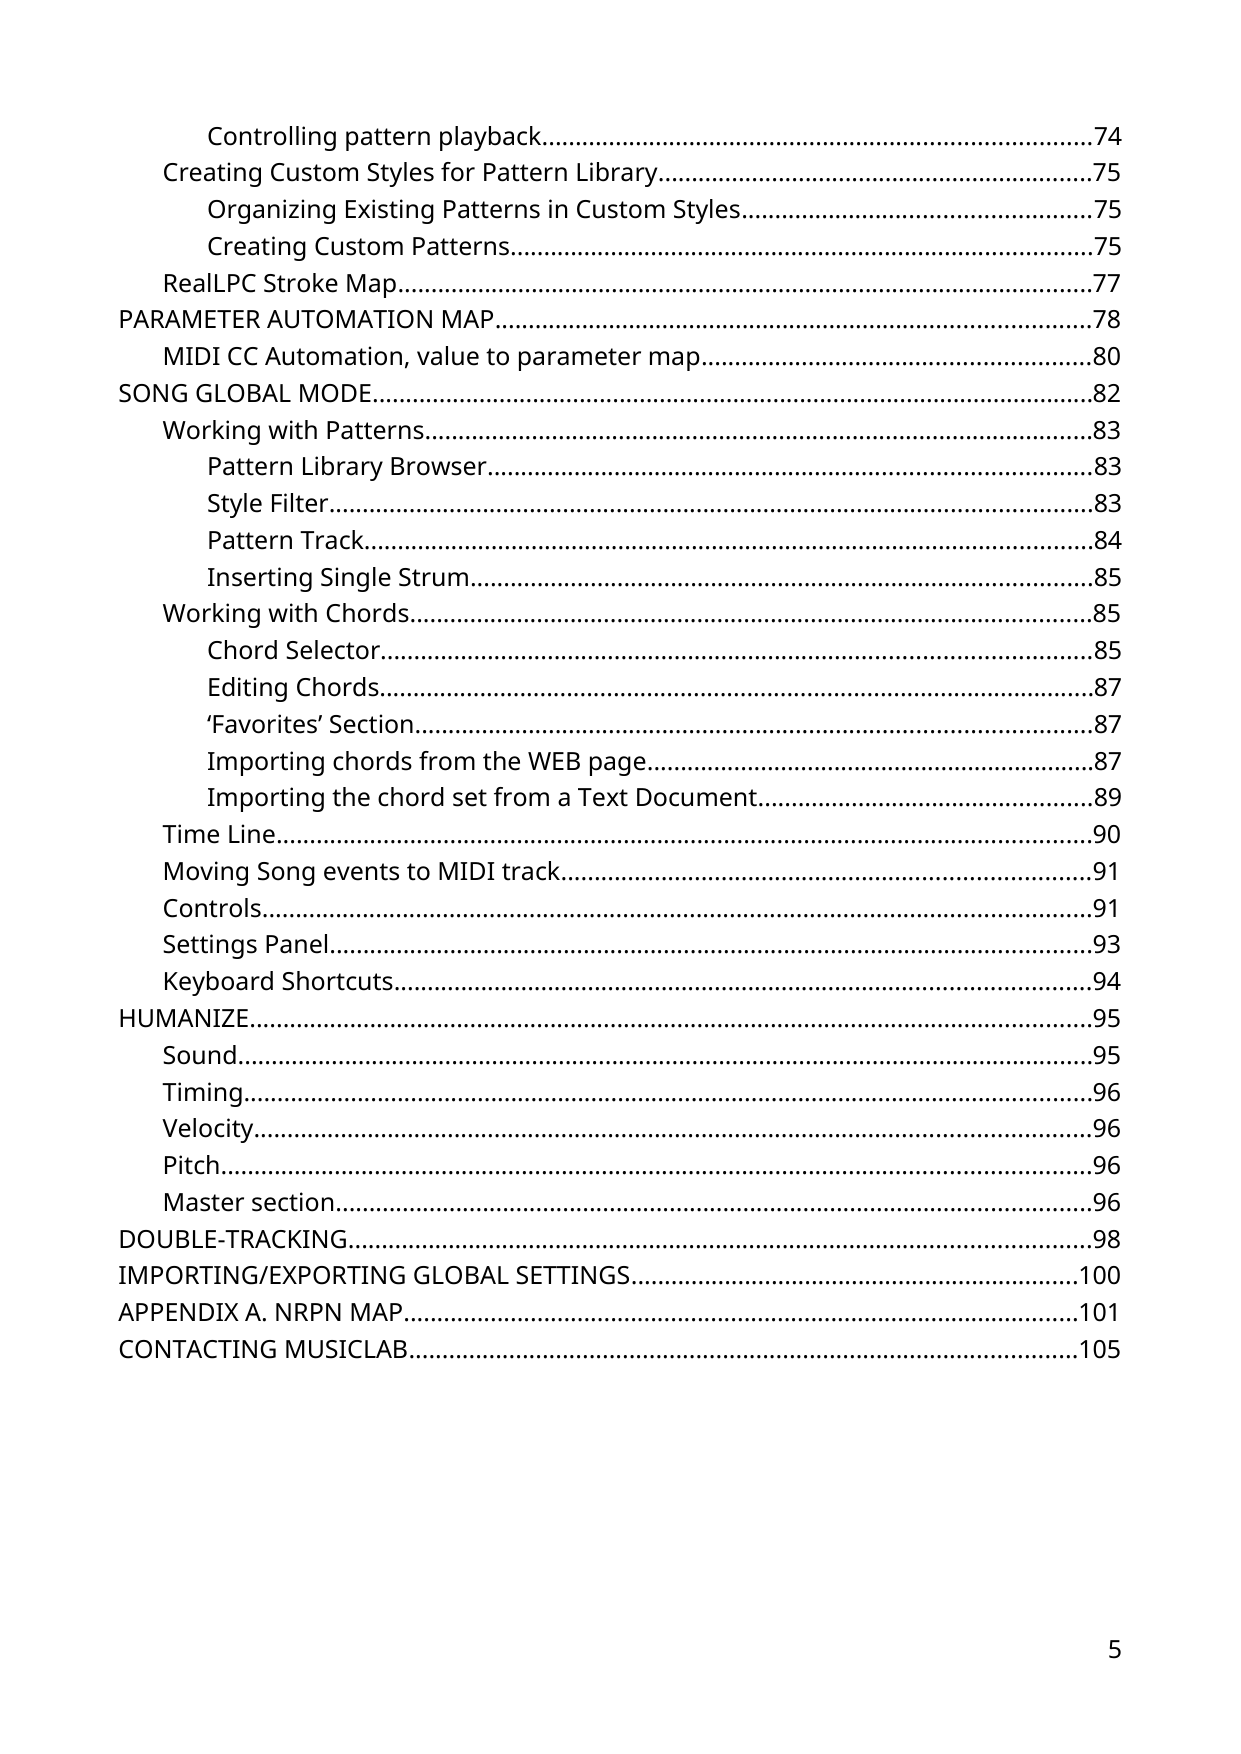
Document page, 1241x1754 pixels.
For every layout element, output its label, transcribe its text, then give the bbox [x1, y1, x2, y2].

text Keyboard Shortcuts 94 [162, 964, 1122, 998]
text Pattern Track 84 [207, 523, 1122, 557]
text Time Line 90 [162, 817, 1122, 851]
text Working with Patterns 83 [162, 412, 1122, 446]
text Pitch 96 [162, 1148, 1122, 1182]
text Song Global Mode 82 [118, 376, 1122, 409]
text Importing chords from the WEB page 87 [207, 743, 1122, 777]
text RealLPC Stroke Map 77 [162, 265, 1122, 299]
text Style Filter 83 [207, 486, 1122, 520]
text Velocity 96 [162, 1111, 1122, 1145]
text Creating Custom Patterns 75 [207, 228, 1122, 262]
text Sound 95 [162, 1037, 1122, 1071]
text Controls 91 [162, 890, 1122, 924]
text Appendix A. NRPN Map 101 [118, 1295, 1122, 1329]
text ‘Favorites’ Section 87 [207, 706, 1122, 741]
text Parameter Automation Map 78 [118, 302, 1122, 336]
text Pattern Library Browser 83 [207, 449, 1122, 483]
text Timing 96 [162, 1074, 1122, 1108]
text Inserting Single Strum 85 [207, 559, 1122, 593]
text Humanize 95 [118, 1001, 1122, 1035]
text Moving Song events to MIDI track 91 [162, 853, 1122, 888]
text Double-Tracking 98 [118, 1221, 1122, 1255]
text MIDI CC Automation, value to parameter map 80 [162, 339, 1122, 373]
text Master section 96 [162, 1184, 1122, 1218]
text Contacting MusicLab 105 [118, 1332, 1122, 1366]
text Creating Custom Styles for Pattern Library 75 [162, 155, 1122, 189]
text Importing the chord set from a Text Document 89 [207, 780, 1122, 814]
text Editing Chords 87 [207, 670, 1122, 704]
text Importing/Exporting Global Settings 100 [118, 1258, 1122, 1292]
text Organizing Existing Patterns in Custom Styles 75 [207, 192, 1122, 226]
text Working with Chords 85 [162, 596, 1122, 630]
text Chord Selector 85 [207, 633, 1122, 667]
text Controlling pattern playback 74 [207, 118, 1122, 152]
text Settings Panel 93 [162, 927, 1122, 961]
